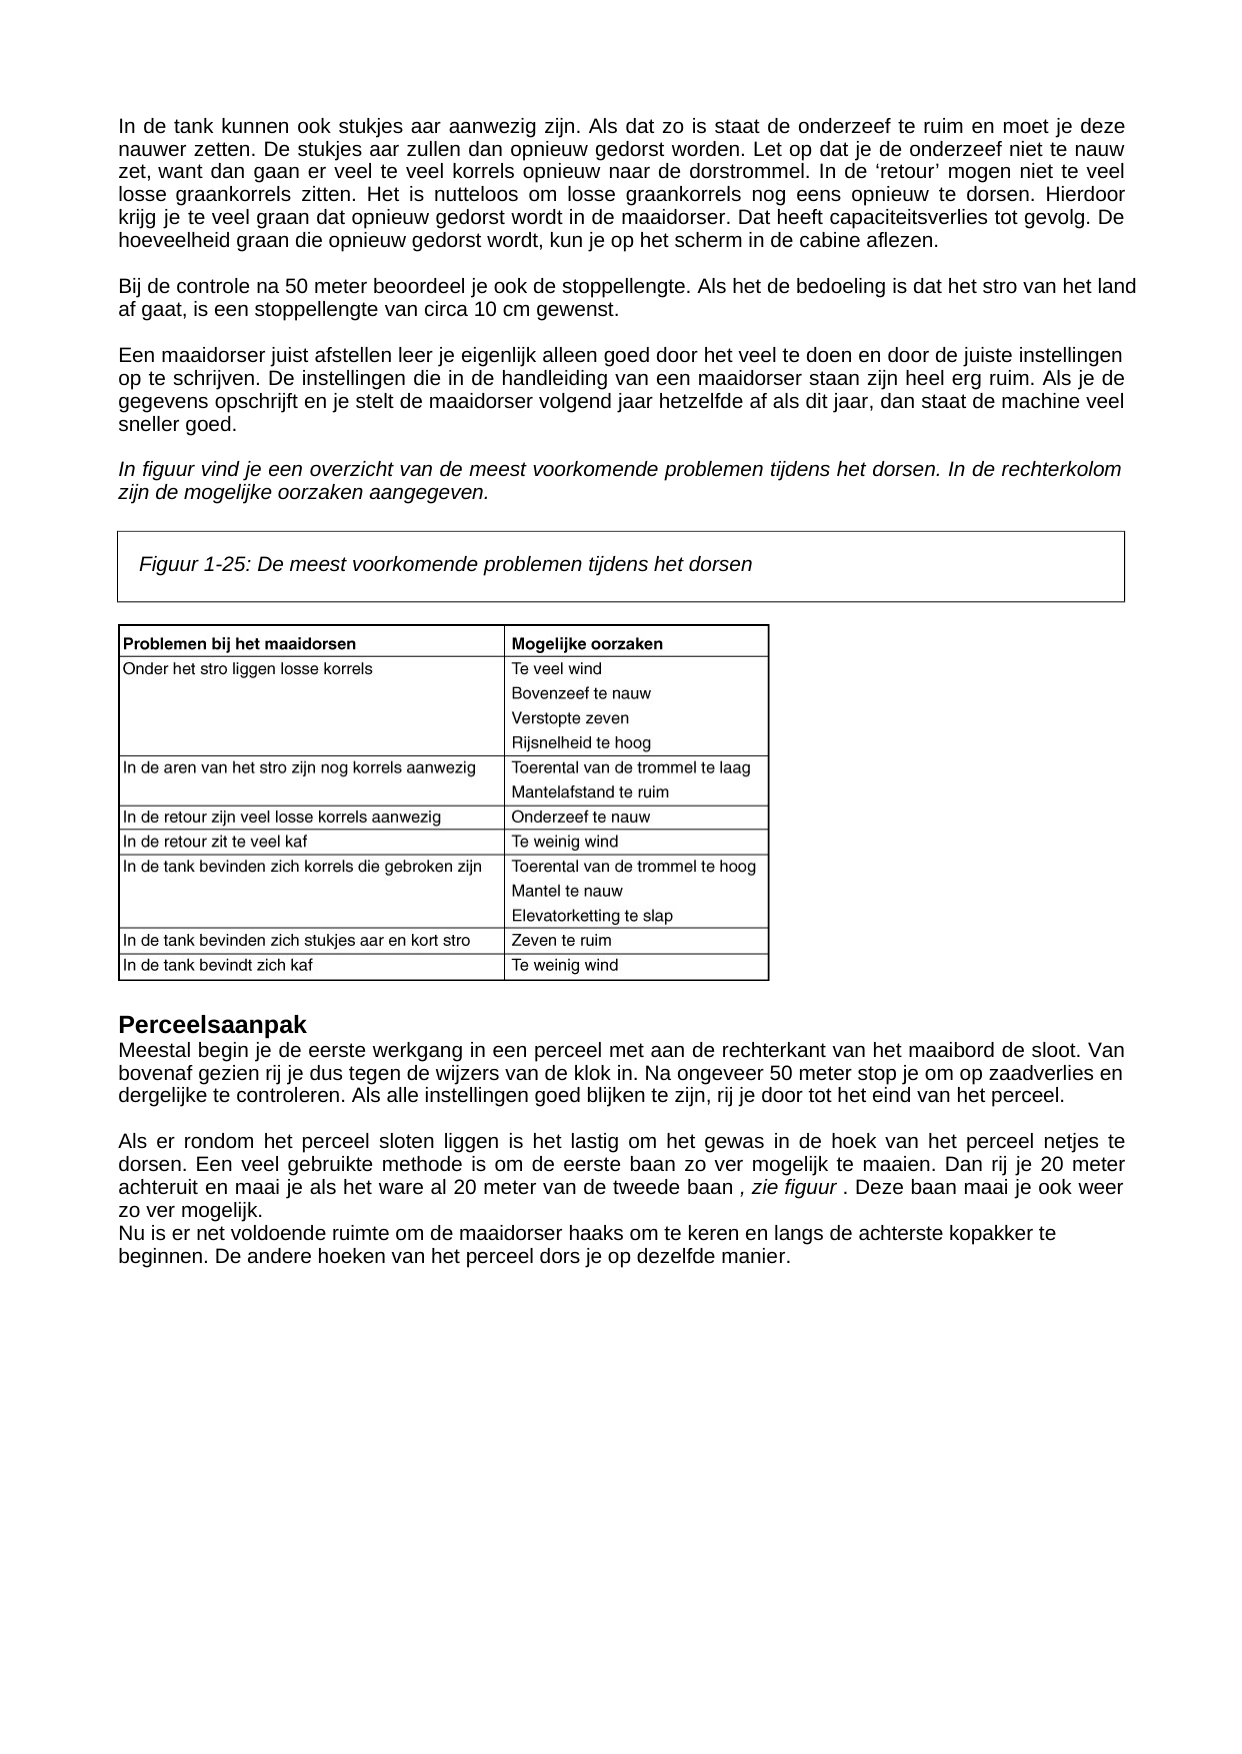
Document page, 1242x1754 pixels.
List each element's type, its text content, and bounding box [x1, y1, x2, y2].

text Als er rondom het perceel sloten liggen is het lastig om het gewas in de hoek van het perceel netjes te dorsen. Een veel gebruikte methode is om de eerste baan zo ver mogelijk te maaien. Dan rij je 20 meter achteruit en maai je als het ware al 20 meter van de tweede baan , zie figuur . Deze baan maai je ook weer zo ver mogelijk. [118, 1130, 1126, 1222]
text Nu is er net voldoende ruimte om de maaidorser haaks om te keren en langs de achterste kopakker te beginnen. De andere hoeken van het perceel dors je op dezelfde manier. [118, 1222, 1149, 1268]
text In figuur vind je een overzicht van de meest voorkomende problemen tijdens het dorsen. In de rechterkolom zijn de mogelijke oorzaken aangegeven. [118, 458, 1149, 504]
text op te schrijven. De instellingen die in de handleiding van een maaidorser staan zijn heel erg ruim. Als je de gegevens opschrijft en je stelt de maaidorser volgend jaar hetzelfde af als dit jaar, dan staat de machine veel sneller goed. [118, 367, 1126, 436]
text Een maaidorser juist afstellen leer je eigenlijk alleen goed door het veel te doen en door de juiste instellingen [118, 343, 1149, 367]
text Perceelsaanpak [118, 1013, 1137, 1038]
text Bij de controle na 50 meter beoordeel je ook de stoppellengte. Als het de bedoeling is dat het stro van het land [118, 274, 1149, 298]
text Figuur 1-25: De meest voorkomende problemen tijdens het dorsen [139, 554, 1137, 575]
text Meestal begin je de eerste werkgang in een perceel met aan de rechterkant van het maaibord de sloot. Van bovenaf gezien rij je dus tegen de wijzers van de klok in. Na ongeveer 50 meter stop je om op zaadverlies en dergelijke te controleren. Als alle instellingen goed blijken te zijn, rij je door tot het eind van het perceel. [118, 1039, 1126, 1107]
picture [118, 624, 770, 981]
text In de tank kunnen ook stukjes aar aanwezig zijn. Als dat zo is staat de onderzeef te ruim en moet je deze nauwer zetten. De stukjes aar zullen dan opnieuw gedorst worden. Let op dat je de onderzeef niet te nauw zet, want dan gaan er veel te veel korrels opnieuw naar de dorstrommel. In de ‘retour’ mogen niet te veel losse graankorrels zitten. Het is nutteloos om losse graankorrels nog eens opnieuw te dorsen. Hierdoor krijg je te veel graan dat opnieuw gedorst wordt in de maaidorser. Dat heeft capaciteitsverlies tot gevolg. De hoeveelheid graan die opnieuw gedorst wordt, kun je op het scherm in de cabine aflezen. [118, 115, 1126, 252]
text af gaat, is een stoppellengte van circa 10 cm gewenst. [118, 298, 1137, 321]
